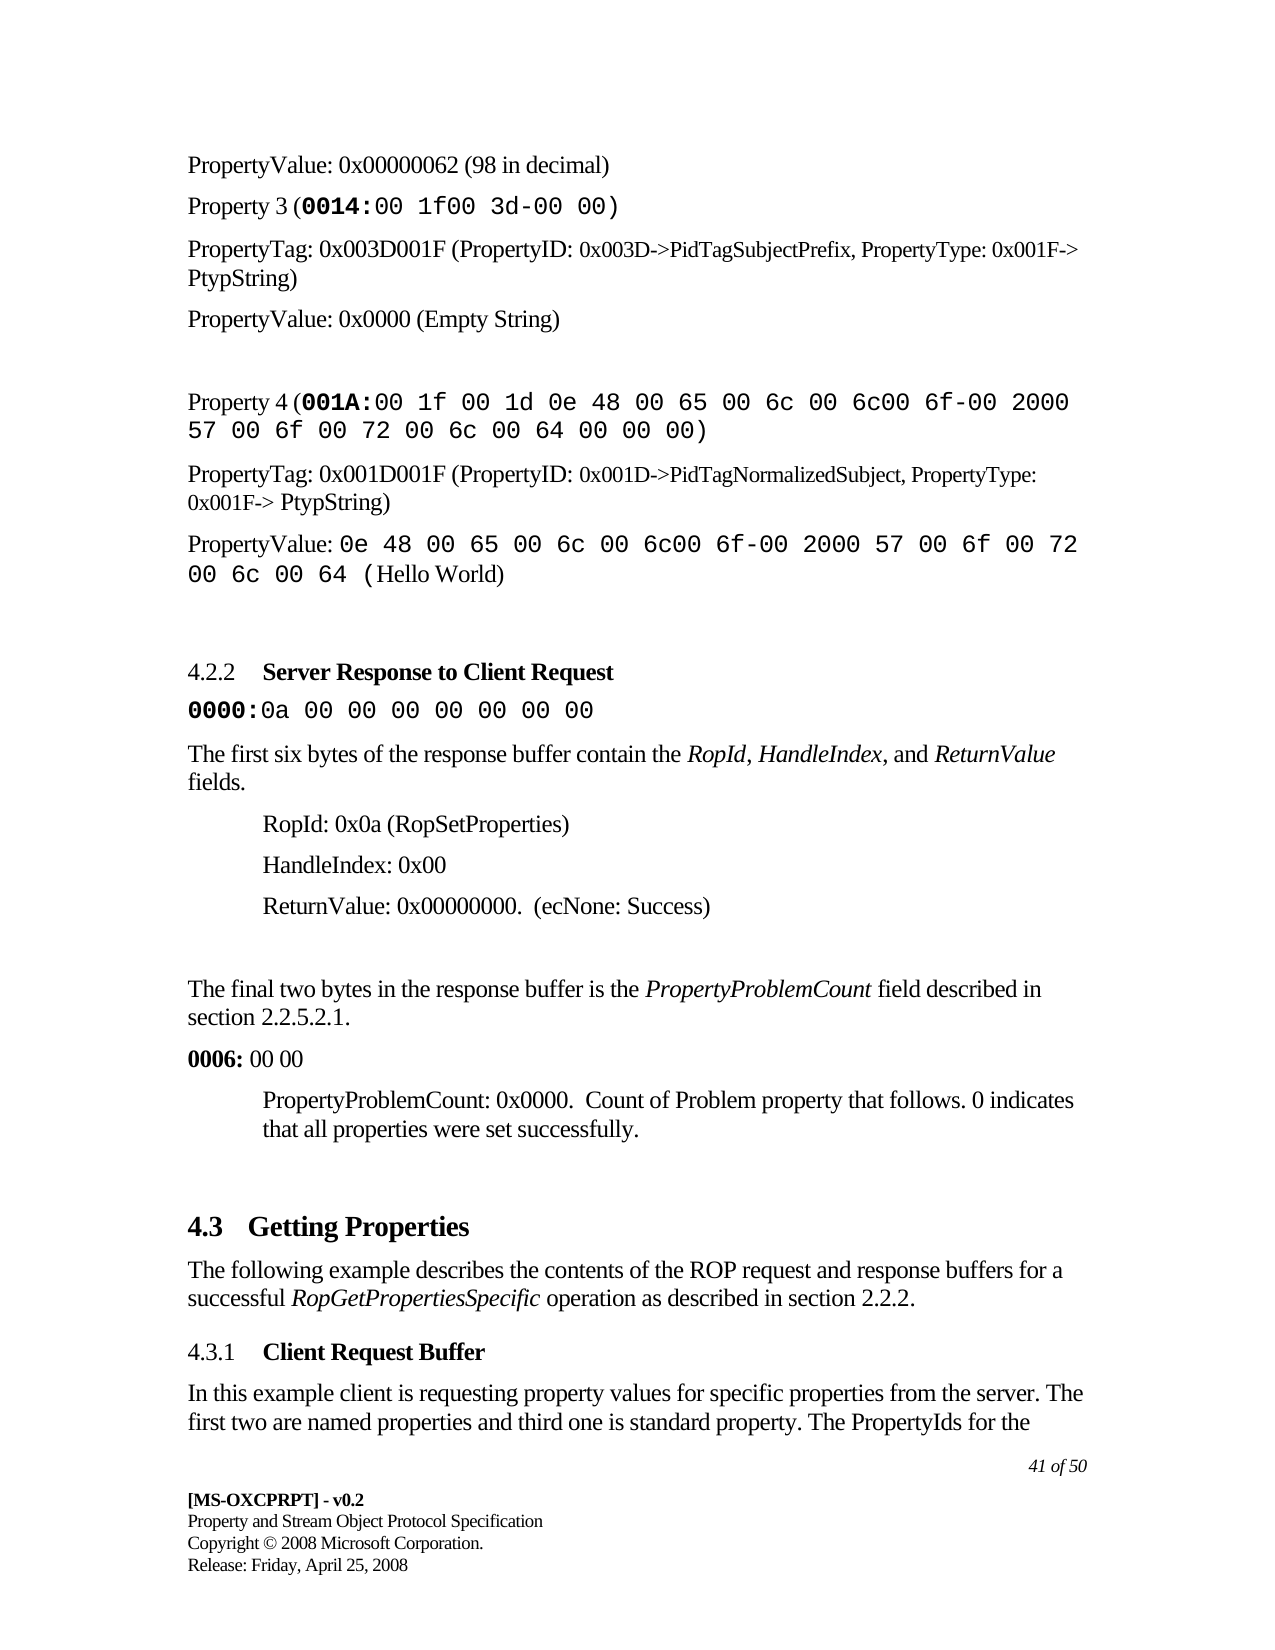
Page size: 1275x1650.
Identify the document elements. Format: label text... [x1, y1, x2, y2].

subtitle Getting Properties [187, 1209, 1087, 1242]
text PropertyValue: 0x00000062 (98 in decimal) [187, 150, 1087, 179]
text PropertyTag: 0x001D001F (PropertyID: 0x001D->PidTagNormalizedSubject, PropertyType: 0x001F-> PtypString) [187, 459, 1087, 516]
text PropertyValue: 0e 48 00 65 00 6c 00 6c00 6f-00 2000 57 00 6f 00 72 00 6c 00 64 (Hello World) [187, 529, 1087, 590]
text PropertyValue: 0x0000 (Empty String) [187, 304, 1087, 333]
text RopId: 0x0a (RopSetProperties) [187, 809, 1087, 837]
subtitle Client Request Buffer [187, 1337, 1087, 1366]
text HandleIndex: 0x00 [187, 850, 1087, 879]
text PropertyProblemCount: 0x0000. Count of Problem property that follows. 0 indicates that all properties were set successfully. [187, 1085, 1087, 1142]
text Property 3 (0014:00 1f00 3d-00 00) [187, 191, 1087, 222]
text The first six bytes of the response buffer contain the RopId, HandleIndex, and ReturnValue fields. [187, 739, 1087, 796]
text PropertyTag: 0x003D001F (PropertyID: 0x003D->PidTagSubjectPrefix, PropertyType: 0x001F-> PtypString) [187, 234, 1087, 292]
text The following example describes the contents of the ROP request and response buffers for a successful RopGetPropertiesSpecific operation as described in section 2.2.1. [187, 1255, 1087, 1312]
subtitle Server Response to Client Request [187, 657, 1087, 685]
text 0006: 00 00 [187, 1044, 1087, 1072]
text Property 4 (001A:00 1f 00 1d 0e 48 00 65 00 6c 00 6c00 6f-00 2000 57 00 6f 00 72 00 6c 00 64 00 00 00) [187, 387, 1087, 446]
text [187, 1378, 1087, 1436]
text ReturnValue: 0x00000000. (ecNone: Success) [187, 891, 1087, 920]
text 0000:0a 00 00 00 00 00 00 00 [187, 698, 1087, 726]
text The final two bytes in the response buffer is the PropertyProblemCount field described in section 2.2.4.2.1. [187, 974, 1087, 1031]
